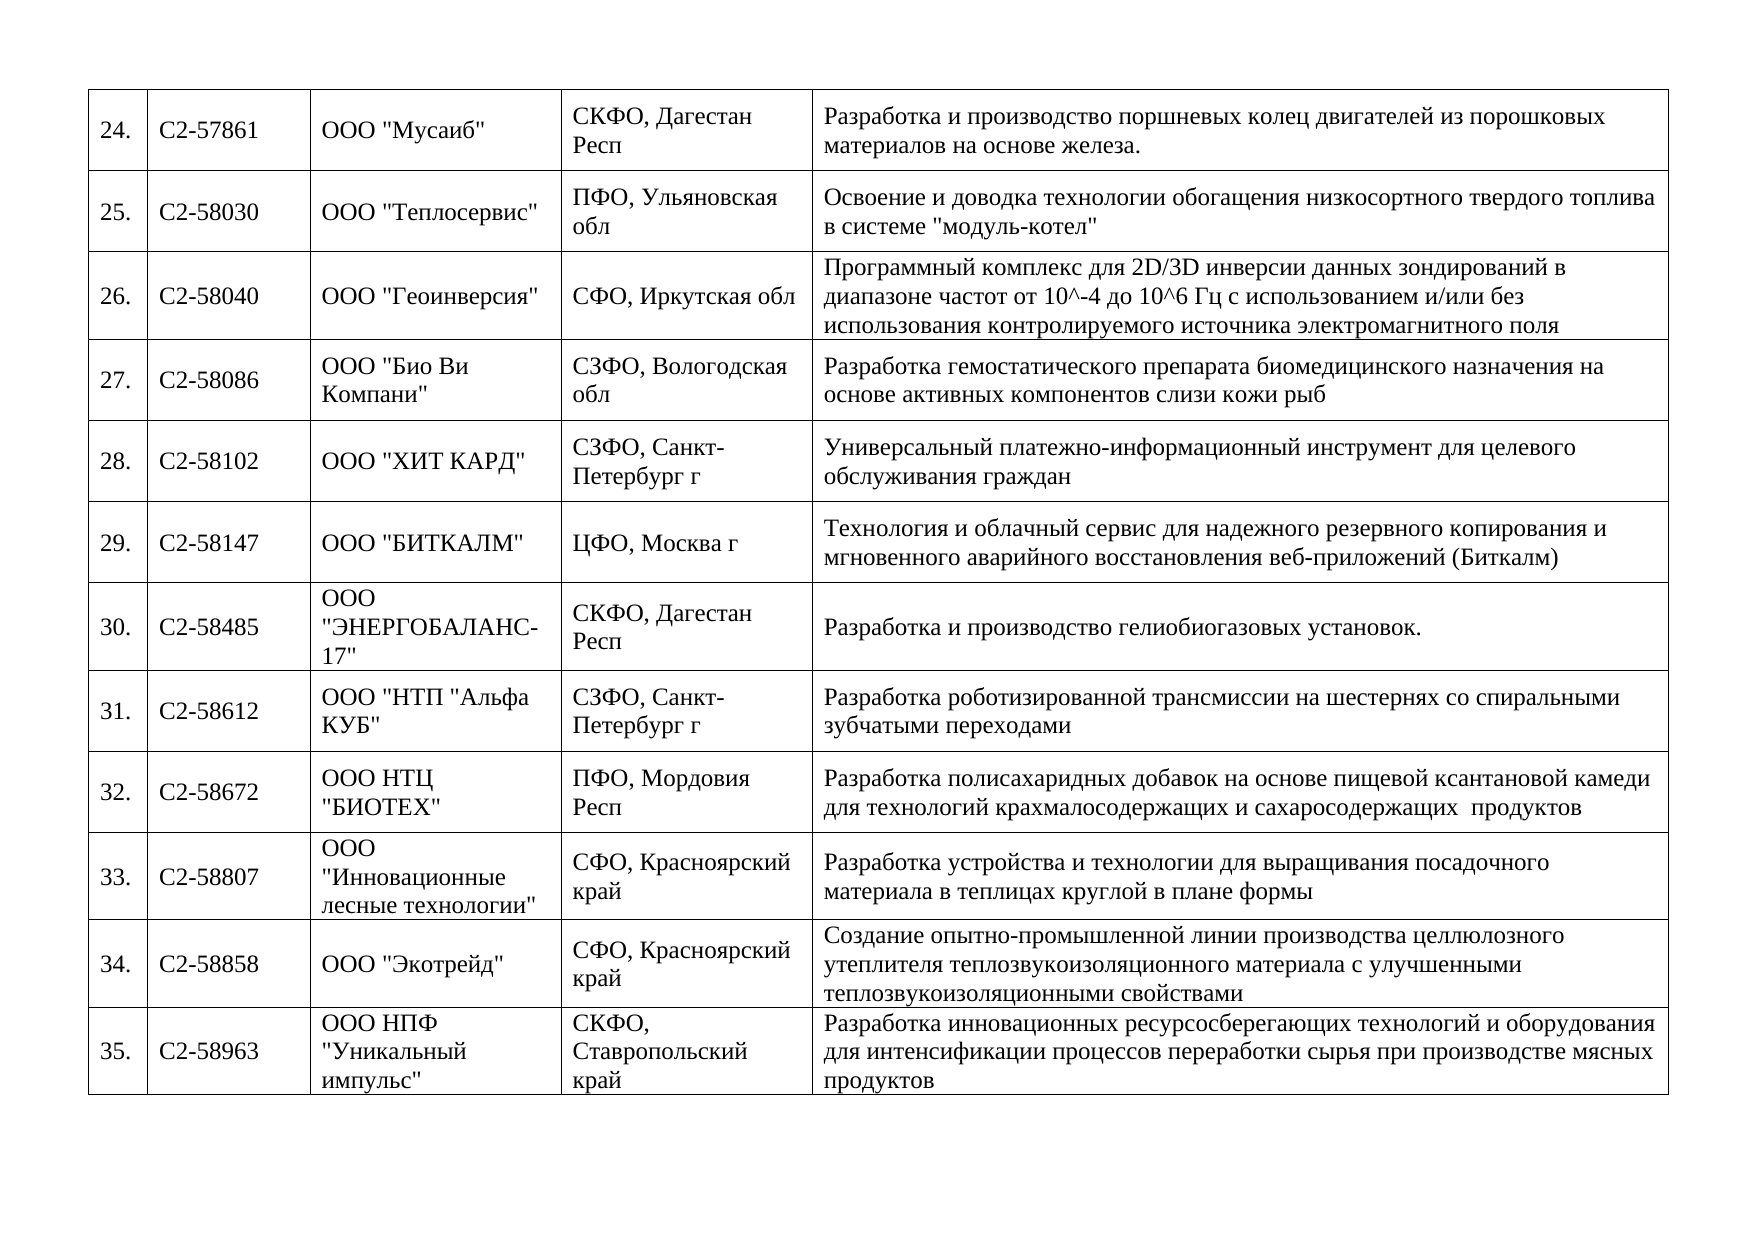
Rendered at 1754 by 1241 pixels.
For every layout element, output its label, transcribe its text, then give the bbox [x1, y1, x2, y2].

table_cell С2-58086 [148, 340, 310, 420]
table_cell [89, 502, 147, 582]
table_cell СЗФО, Вологодская обл [562, 340, 812, 420]
table_cell ООО "ХИТ КАРД" [311, 421, 561, 501]
table_cell ООО "Инновационные лесные технологии" [311, 833, 561, 919]
table_cell Разработка полисахаридных добавок на основе пищевой ксантановой камеди для технологий крахмалосодержащих и сахаросодержащих продуктов [813, 752, 1668, 832]
table_cell С2-58030 [148, 171, 310, 251]
table_cell СФО, Иркутская обл [562, 252, 812, 338]
table_cell С2-58102 [148, 421, 310, 501]
table_cell ООО "Геоинверсия" [311, 252, 561, 338]
table_cell [89, 583, 147, 669]
table_cell Создание опытно-промышленной линии производства целлюлозного утеплителя теплозвукоизоляционного материала с улучшенными теплозвукоизоляционными свойствами [813, 920, 1668, 1007]
table_cell СКФО, Ставропольский край [562, 1008, 812, 1094]
table_cell Освоение и доводка технологии обогащения низкосортного твердого топлива в системе "модуль-котел" [813, 171, 1668, 251]
table_cell ООО НПФ "Уникальный импульс" [311, 1008, 561, 1094]
table_cell Разработка роботизированной трансмиссии на шестернях со спиральными зубчатыми переходами [813, 671, 1668, 751]
table_cell ООО "Мусаиб" [311, 90, 561, 170]
table_cell [89, 171, 147, 251]
table_cell С2-58807 [148, 833, 310, 919]
table_cell Разработка и производство гелиобиогазовых установок. [813, 583, 1668, 669]
table_cell С2-58485 [148, 583, 310, 669]
table_cell С2-58147 [148, 502, 310, 582]
table_cell Программный комплекс для 2D/3D инверсии данных зондирований в диапазоне частот от 10^-4 до 10^6 Гц с использованием и/или без использования контролируемого источника электромагнитного поля [813, 252, 1668, 338]
table_cell С2-58858 [148, 920, 310, 1007]
table_cell ООО "Теплосервис" [311, 171, 561, 251]
table_cell [89, 1008, 147, 1094]
table_cell С2-58672 [148, 752, 310, 832]
table_cell ООО "Био Ви Компани" [311, 340, 561, 420]
table_cell [89, 920, 147, 1007]
table_cell ЦФО, Москва г [562, 502, 812, 582]
table_cell [89, 340, 147, 420]
table_cell С2-58040 [148, 252, 310, 338]
table_cell ПФО, Ульяновская обл [562, 171, 812, 251]
table_cell [89, 752, 147, 832]
table_cell [89, 90, 147, 170]
table_cell ООО НТЦ "БИОТЕХ" [311, 752, 561, 832]
table_cell [89, 833, 147, 919]
table_cell ООО "БИТКАЛМ" [311, 502, 561, 582]
table_cell СКФО, Дагестан Респ [562, 583, 812, 669]
table_cell [89, 671, 147, 751]
table_cell С2-58612 [148, 671, 310, 751]
table_cell СФО, Красноярский край [562, 833, 812, 919]
table_cell ООО "НТП "Альфа КУБ" [311, 671, 561, 751]
table_cell Разработка и производство поршневых колец двигателей из порошковых материалов на основе железа. [813, 90, 1668, 170]
table_cell СФО, Красноярский край [562, 920, 812, 1007]
table_cell СЗФО, Санкт-Петербург г [562, 421, 812, 501]
table_cell ООО "Экотрейд" [311, 920, 561, 1007]
table_cell С2-57861 [148, 90, 310, 170]
table_cell Универсальный платежно-информационный инструмент для целевого обслуживания граждан [813, 421, 1668, 501]
table_cell [89, 252, 147, 338]
table_cell Разработка гемостатического препарата биомедицинского назначения на основе активных компонентов слизи кожи рыб [813, 340, 1668, 420]
table_cell [89, 421, 147, 501]
table_cell СЗФО, Санкт-Петербург г [562, 671, 812, 751]
table_cell Технология и облачный сервис для надежного резервного копирования и мгновенного аварийного восстановления веб-приложений (Биткалм) [813, 502, 1668, 582]
table_cell Разработка устройства и технологии для выращивания посадочного материала в теплицах круглой в плане формы [813, 833, 1668, 919]
table_cell ПФО, Мордовия Респ [562, 752, 812, 832]
table_cell СКФО, Дагестан Респ [562, 90, 812, 170]
table_cell ООО "ЭНЕРГОБАЛАНС-17" [311, 583, 561, 669]
table_cell С2-58963 [148, 1008, 310, 1094]
table_cell Разработка инновационных ресурсосберегающих технологий и оборудования для интенсификации процессов переработки сырья при производстве мясных продуктов [813, 1008, 1668, 1094]
